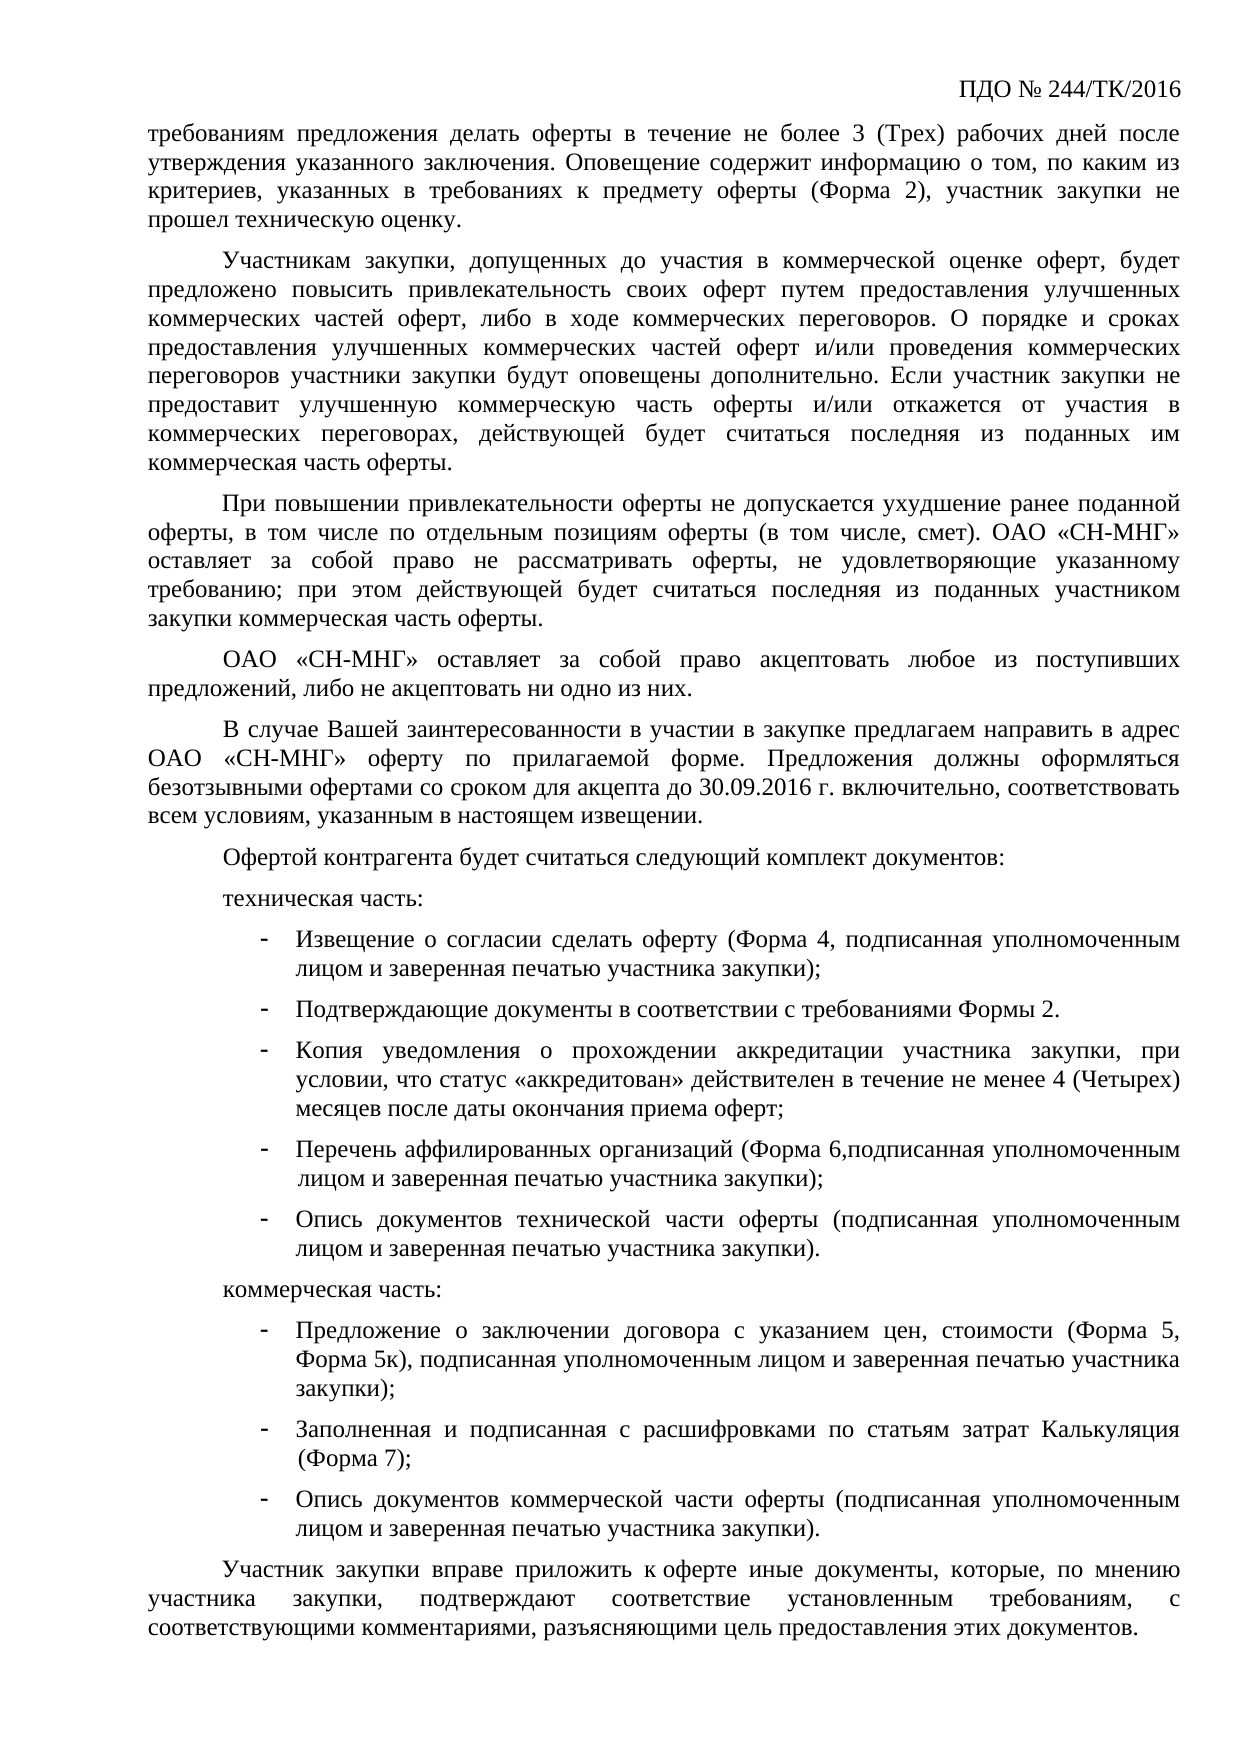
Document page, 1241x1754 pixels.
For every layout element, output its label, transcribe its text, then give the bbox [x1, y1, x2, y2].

list Заполненная и подписанная с расшифровками по статьям затрат Калькуляция (Форма 7); [260, 1414, 1181, 1472]
list Опись документов коммерческой части оферты (подписанная уполномоченным лицом и заверенная печатью участника закупки). [260, 1484, 1181, 1542]
text ОАО «СН-МНГ» оставляет за собой право акцептовать любое из поступивших предложений, либо не акцептовать ни одно из них. [148, 644, 1181, 702]
list Копия уведомления о прохождении аккредитации участника закупки, при условии, что статус «аккредитован» действителен в течение не менее 4 (Четырех) месяцев после даты окончания приема оферт; [260, 1036, 1181, 1122]
list Подтверждающие документы в соответствии с требованиями Формы 2. [260, 994, 1181, 1023]
list Опись документов технической части оферты (подписанная уполномоченным лицом и заверенная печатью участника закупки). [260, 1204, 1181, 1262]
list Предложение о заключении договора с указанием цен, стоимости (Форма 5, Форма 5к), подписанная уполномоченным лицом и заверенная печатью участника закупки); [260, 1316, 1181, 1402]
text Офертой контрагента будет считаться следующий комплект документов: [148, 842, 1181, 871]
text Участник закупки вправе приложить к оферте иные документы, которые, по мнению участника закупки, подтверждают соответствие установленным требованиям, с соответствующими комментариями, разъясняющими цель предоставления этих документов. [148, 1554, 1181, 1641]
text Участникам закупки, допущенных до участия в коммерческой оценке оферт, будет предложено повысить привлекательность своих оферт путем предоставления улучшенных коммерческих частей оферт, либо в ходе коммерческих переговоров. О порядке и сроках предоставления улучшенных коммерческих частей оферт и/или проведения коммерческих переговоров участники закупки будут оповещены дополнительно. Если участник закупки не предоставит улучшенную коммерческую часть оферты и/или откажется от участия в коммерческих переговорах, действующей будет считаться последняя из поданных им коммерческая часть оферты. [148, 246, 1181, 476]
list Перечень аффилированных организаций (Форма 6,подписанная уполномоченным лицом и заверенная печатью участника закупки); [260, 1134, 1181, 1192]
list Извещение о согласии сделать оферту (Форма 4, подписанная уполномоченным лицом и заверенная печатью участника закупки); [260, 924, 1181, 982]
text коммерческая часть: [148, 1274, 1181, 1303]
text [148, 118, 1181, 233]
text В случае Вашей заинтересованности в участии в закупке предлагаем направить в адрес ОАО «СН-МНГ» оферту по прилагаемой форме. Предложения должны оформляться безотзывными офертами со сроком для акцепта до 30.09.2016 г. включительно, соответствовать всем условиям, указанным в настоящем извещении. [148, 714, 1181, 829]
text техническая часть: [148, 883, 1181, 912]
text При повышении привлекательности оферты не допускается ухудшение ранее поданной оферты, в том числе по отдельным позициям оферты (в том числе, смет). ОАО «СН-МНГ» оставляет за собой право не рассматривать оферты, не удовлетворяющие указанному требованию; при этом действующей будет считаться последняя из поданных участником закупки коммерческая часть оферты. [148, 488, 1181, 632]
